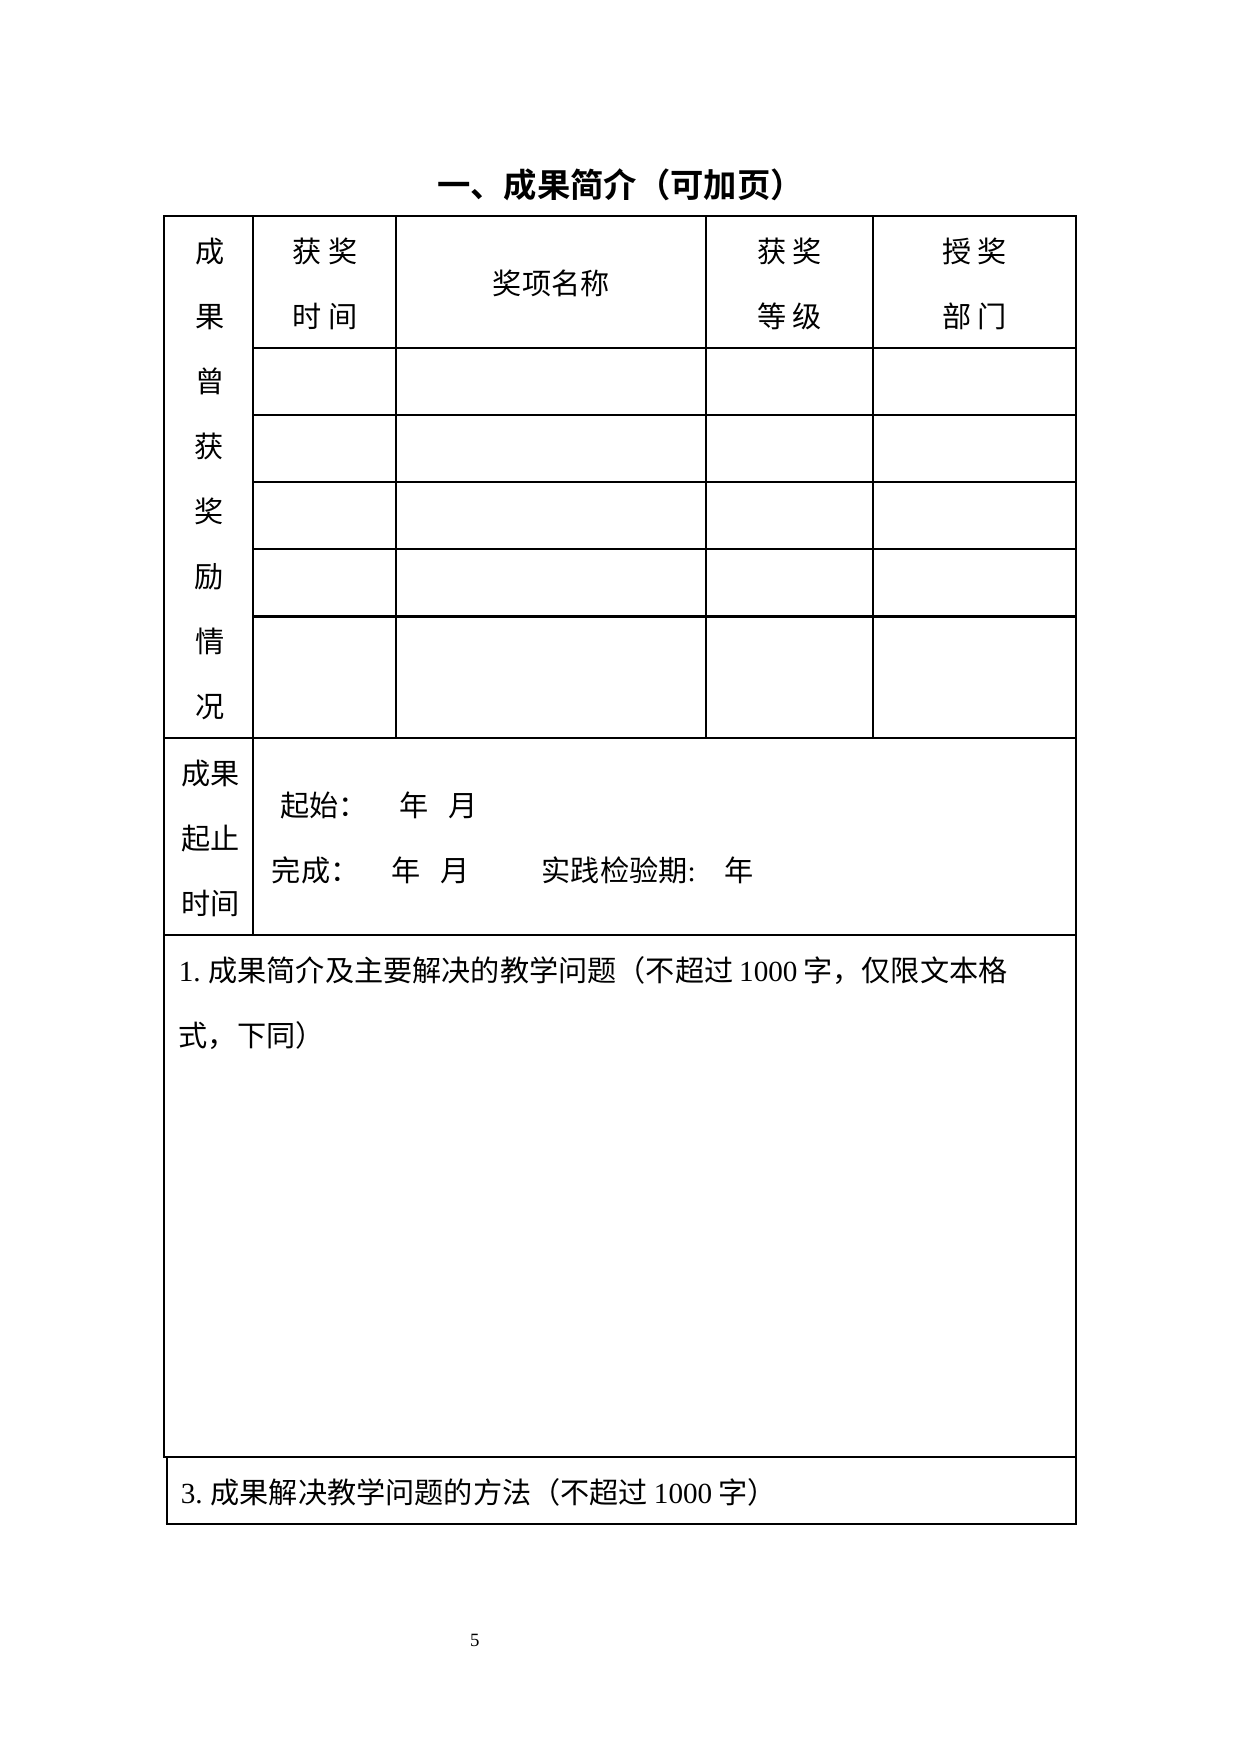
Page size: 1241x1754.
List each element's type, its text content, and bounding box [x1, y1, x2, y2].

table_cell [254, 618, 395, 737]
table_header 授 奖 部 门 [874, 217, 1075, 347]
table_cell [874, 349, 1075, 414]
table_cell [254, 483, 395, 548]
table_cell [397, 550, 705, 615]
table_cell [168, 1458, 1075, 1523]
table_cell [254, 349, 395, 414]
table_cell [874, 483, 1075, 548]
table_header 获 奖 等 级 [707, 217, 872, 347]
text 一、成果简介（可加页） [187, 150, 1053, 215]
table_cell [397, 349, 705, 414]
table_cell [707, 483, 872, 548]
table_cell [397, 618, 705, 737]
table_cell [707, 550, 872, 615]
table_cell [707, 349, 872, 414]
table_cell [874, 416, 1075, 481]
table_cell [254, 550, 395, 615]
table_cell [397, 483, 705, 548]
table_header 成 果 曾 获 奖 励 情 况 [165, 217, 252, 737]
table_cell [707, 618, 872, 737]
table_cell [397, 416, 705, 481]
table_cell [707, 416, 872, 481]
table_cell 成果简介及主要解决的教学问题（不超过1000字，仅限文本格式，下同） [165, 936, 1075, 1456]
table_cell [254, 416, 395, 481]
table_cell 起始： 年 月 完成： 年 月 实践检验期: 年 [254, 739, 1075, 934]
table_cell 成果 起止时间 [165, 739, 252, 934]
table_header 奖项名称 [397, 217, 705, 347]
table_cell [874, 550, 1075, 615]
table_header 获 奖 时 间 [254, 217, 395, 347]
table_cell [874, 618, 1075, 737]
